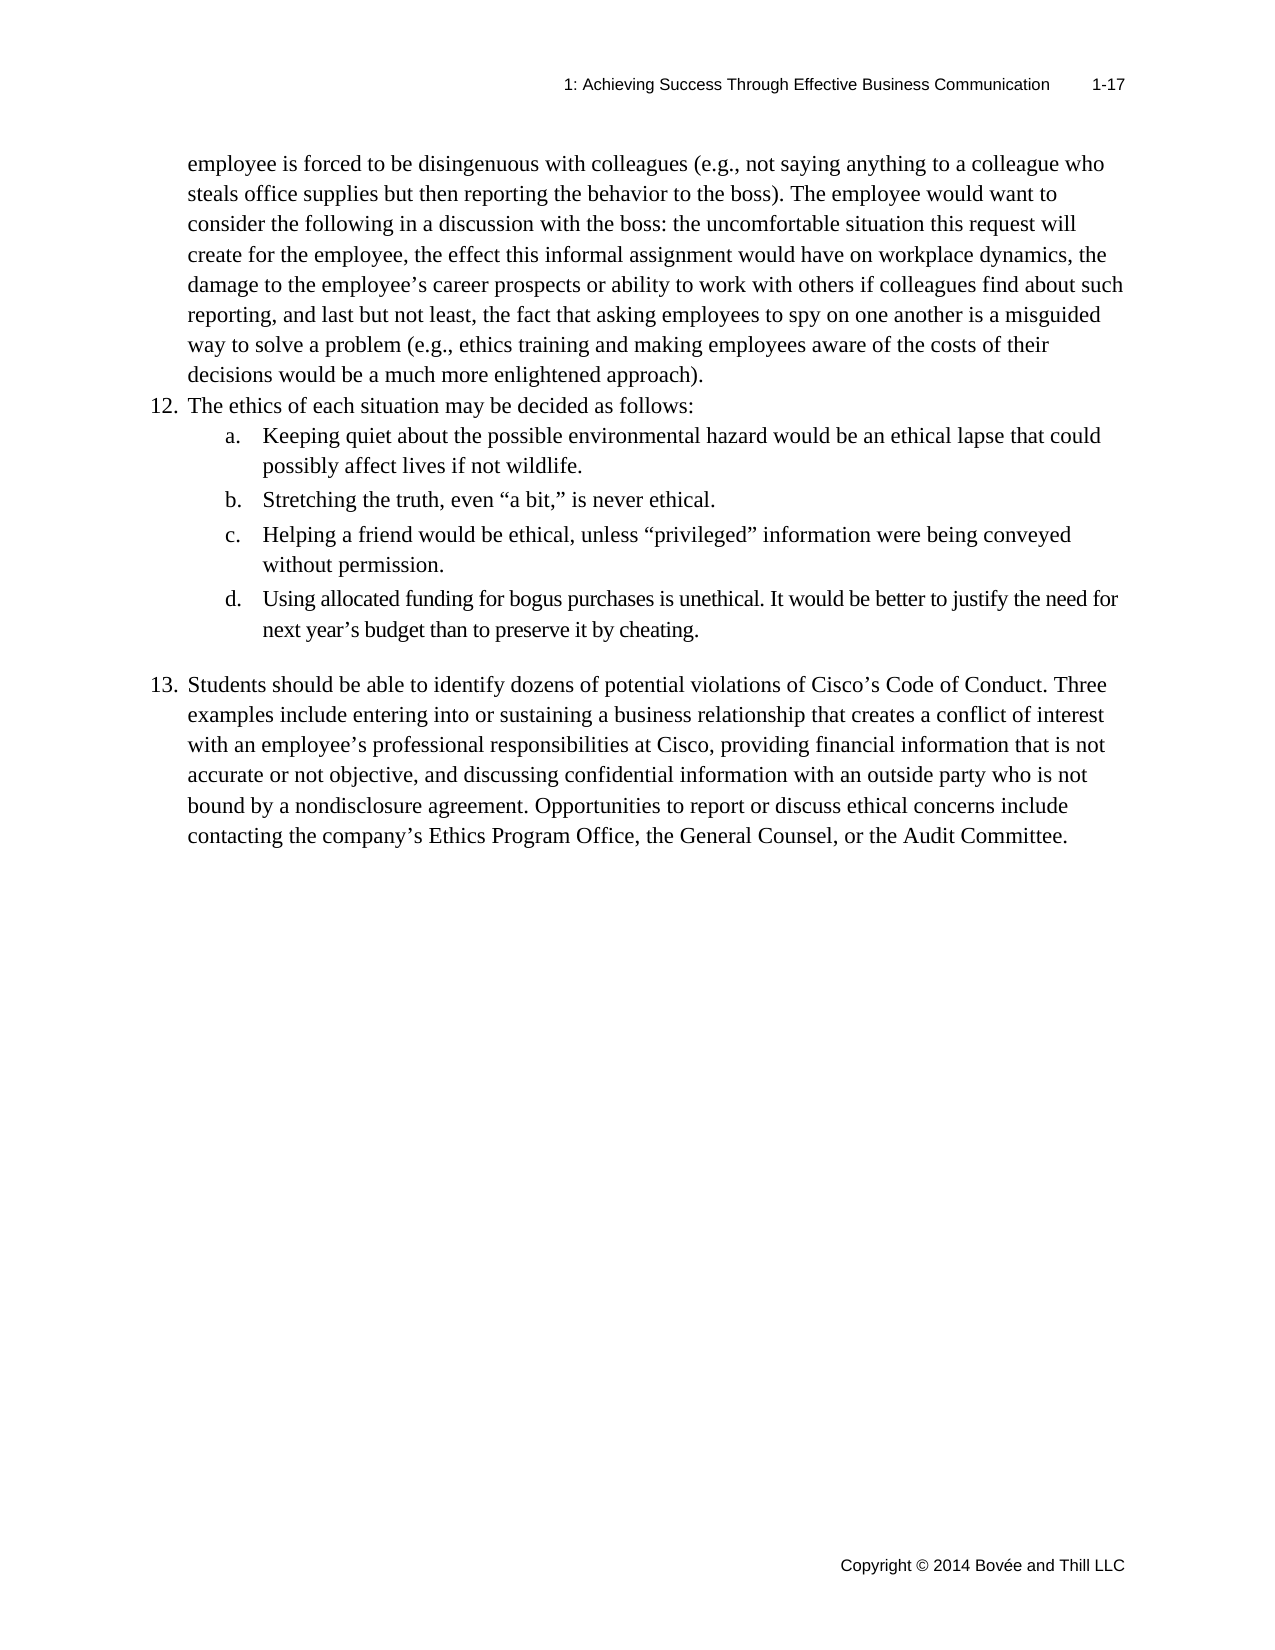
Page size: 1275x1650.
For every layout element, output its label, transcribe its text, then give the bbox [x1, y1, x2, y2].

text d. Using allocated funding for bogus purchases is unethical. It would be better to justify the need for next year’s budget than to preserve it by cheating. [225, 585, 1125, 642]
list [150, 150, 1125, 388]
list The ethics of each situation may be decided as follows: [150, 392, 1125, 418]
text a. Keeping quiet about the possible environmental hazard would be an ethical lapse that could possibly affect lives if not wildlife. [225, 422, 1125, 478]
text c. Helping a friend would be ethical, unless “privileged” information were being conveyed without permission. [225, 521, 1125, 577]
list Students should be able to identify dozens of potential violations of Cisco’s Code of Conduct. Three examples include entering into or sustaining a business relationship that creates a conflict of interest with an employee’s professional responsibilities at Cisco, providing financial information that is not accurate or not objective, and discussing confidential information with an outside party who is not bound by a nondisclosure agreement. Opportunities to report or discuss ethical concerns include contacting the company’s Ethics Program Office, the General Counsel, or the Audit Committee. [150, 671, 1125, 848]
text b. Stretching the truth, even “a bit,” is never ethical. [225, 486, 1125, 513]
